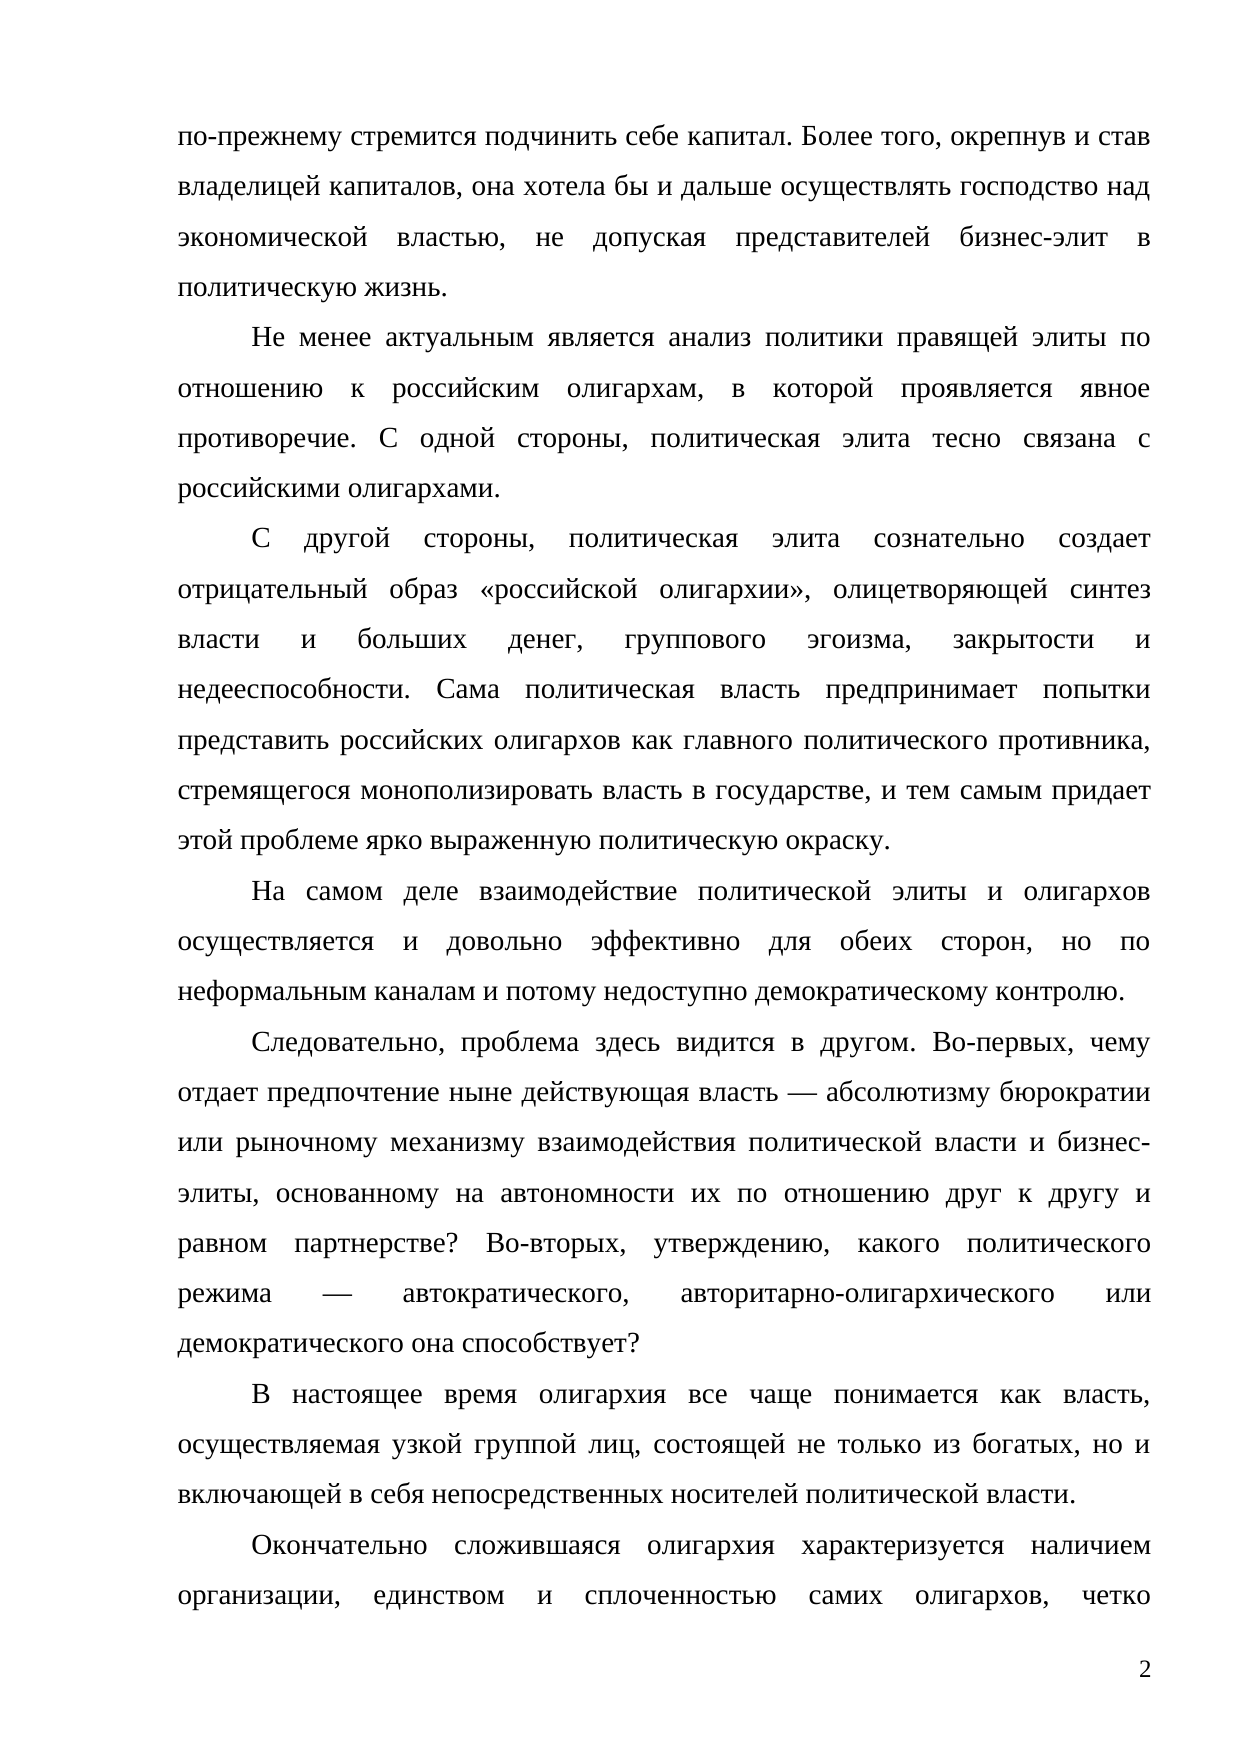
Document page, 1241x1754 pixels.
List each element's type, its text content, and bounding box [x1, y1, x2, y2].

text На самом деле взаимодействие политической элиты и олигархов осуществляется и довольно эффективно для обеих сторон, но по неформальным каналам и потому недоступно демократическому контролю. [177, 873, 1152, 1007]
text Не менее актуальным является анализ политики правящей элиты по отношению к российским олигархам, в которой проявляется явное противоречие. С одной стороны, политическая элита тесно связана с российскими олигархами. [177, 319, 1152, 504]
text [177, 1527, 1152, 1611]
text С другой стороны, политическая элита сознательно создает отрицательный образ «российской олигархии», олицетворяющей синтез власти и больших денег, группового эгоизма, закрытости и недееспособности. Сама политическая власть предпринимает попытки представить российских олигархов как главного политического противника, стремящегося монополизировать власть в государстве, и тем самым придает этой проблеме ярко выраженную политическую окраску. [177, 521, 1152, 856]
text Следовательно, проблема здесь видится в другом. Во-первых, чему отдает предпочтение ныне действующая власть — абсолютизму бюрократии или рыночному механизму взаимодействия политической власти и бизнес-элиты, основанному на автономности их по отношению друг к другу и равном партнерстве? Во-вторых, утверждению, какого политического режима — автократического, авторитарно-олигархического или демократического она способствует? [177, 1024, 1152, 1359]
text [177, 118, 1152, 303]
text В настоящее время олигархия все чаще понимается как власть, осуществляемая узкой группой лиц, состоящей не только из богатых, но и включающей в себя непосредственных носителей политической власти. [177, 1376, 1152, 1510]
